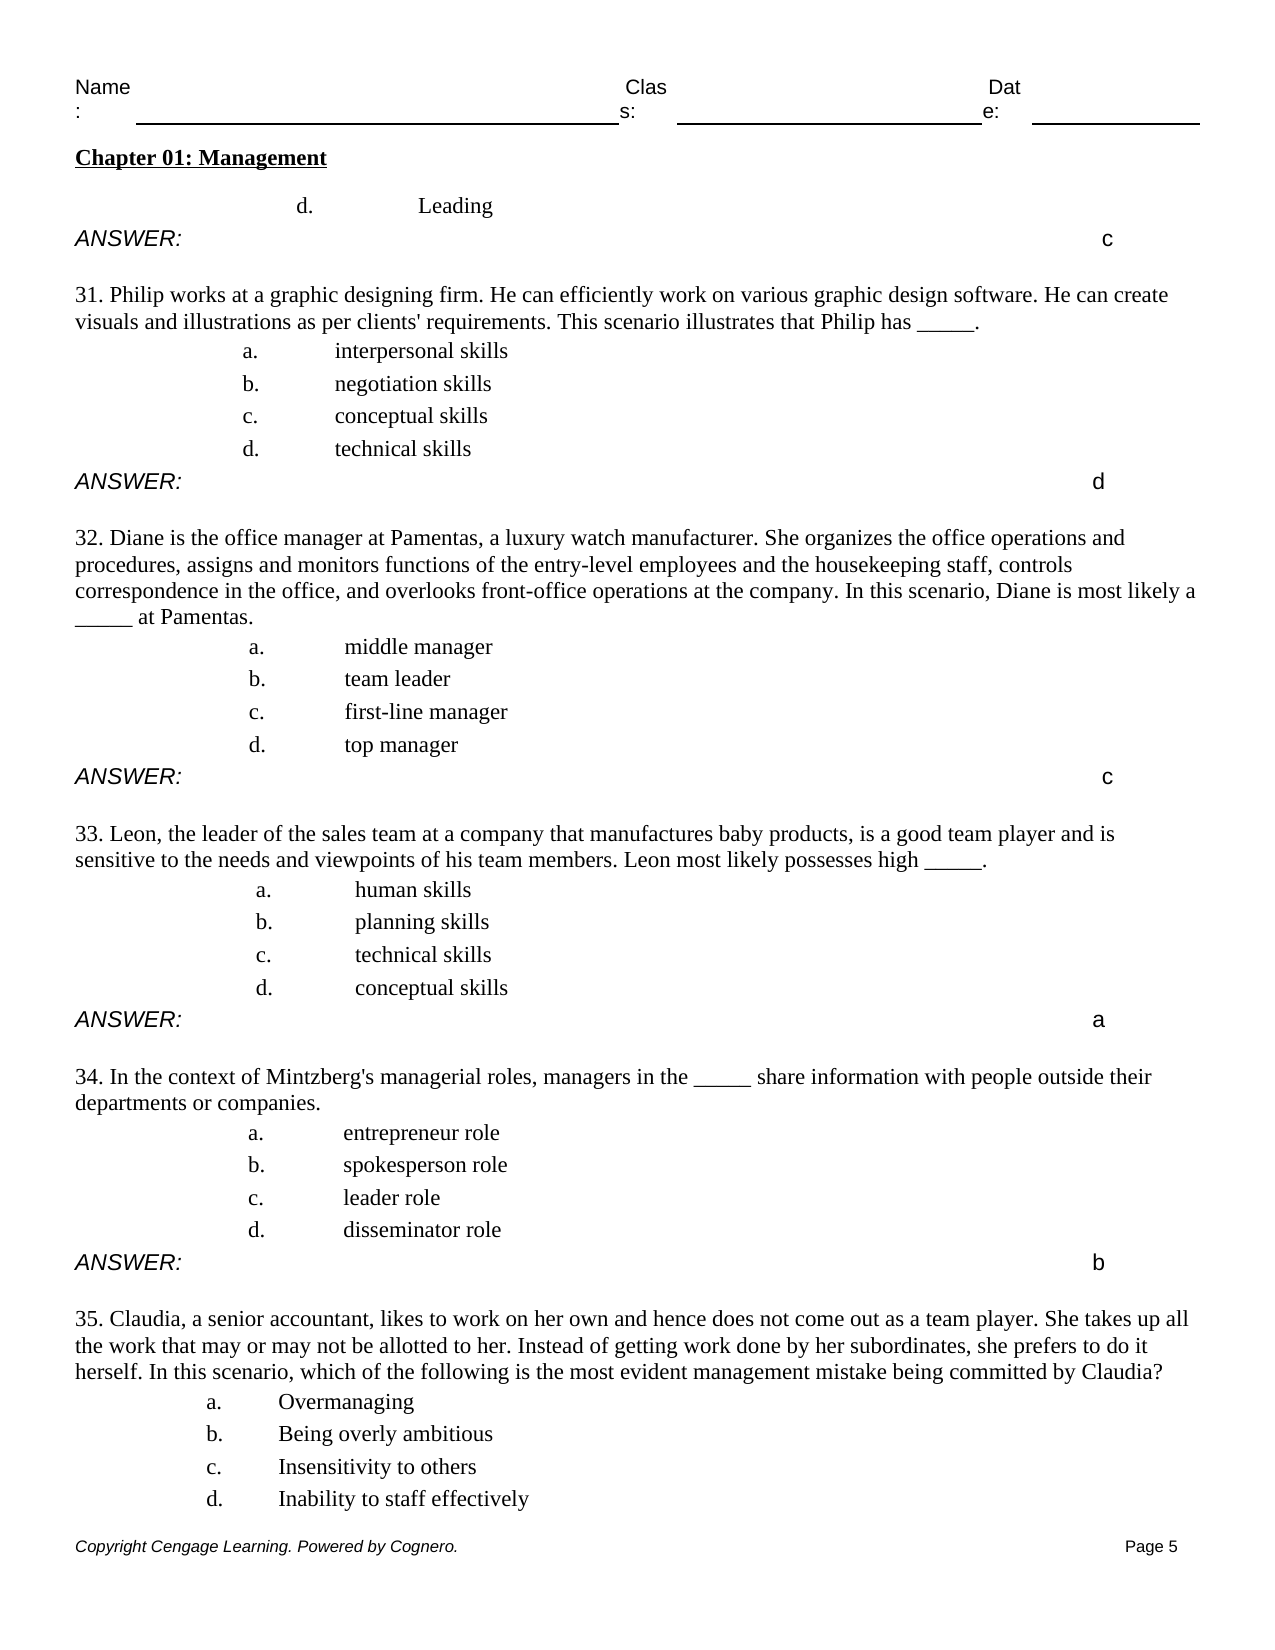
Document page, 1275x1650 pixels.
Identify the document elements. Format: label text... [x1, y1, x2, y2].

table_header 31. Philip works at a graphic designing firm. He can efficiently work on various graphic design software. He can create visuals and illustrations as per clients' requirements. This scenario illustrates that Philip has _____. [75, 282, 1200, 497]
table_header 33. Leon, the leader of the sales team at a company that manufactures baby products, is a good team player and is sensitive to the needs and viewpoints of his team members. Leon most likely possesses high _____. [75, 820, 1200, 1036]
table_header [75, 1306, 1200, 1515]
table_header 34. In the context of Mintzberg's managerial roles, managers in the _____ share information with people outside their departments or companies. [75, 1063, 1200, 1278]
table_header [75, 189, 1200, 254]
table_header 32. Diane is the office manager at Pamentas, a luxury watch manufacturer. She organizes the office operations and procedures, assigns and monitors functions of the entry-level employees and the housekeeping staff, controls correspondence in the office, and overlooks front-office operations at the company. In this scenario, Diane is most likely a _____ at Pamentas. [75, 524, 1200, 793]
